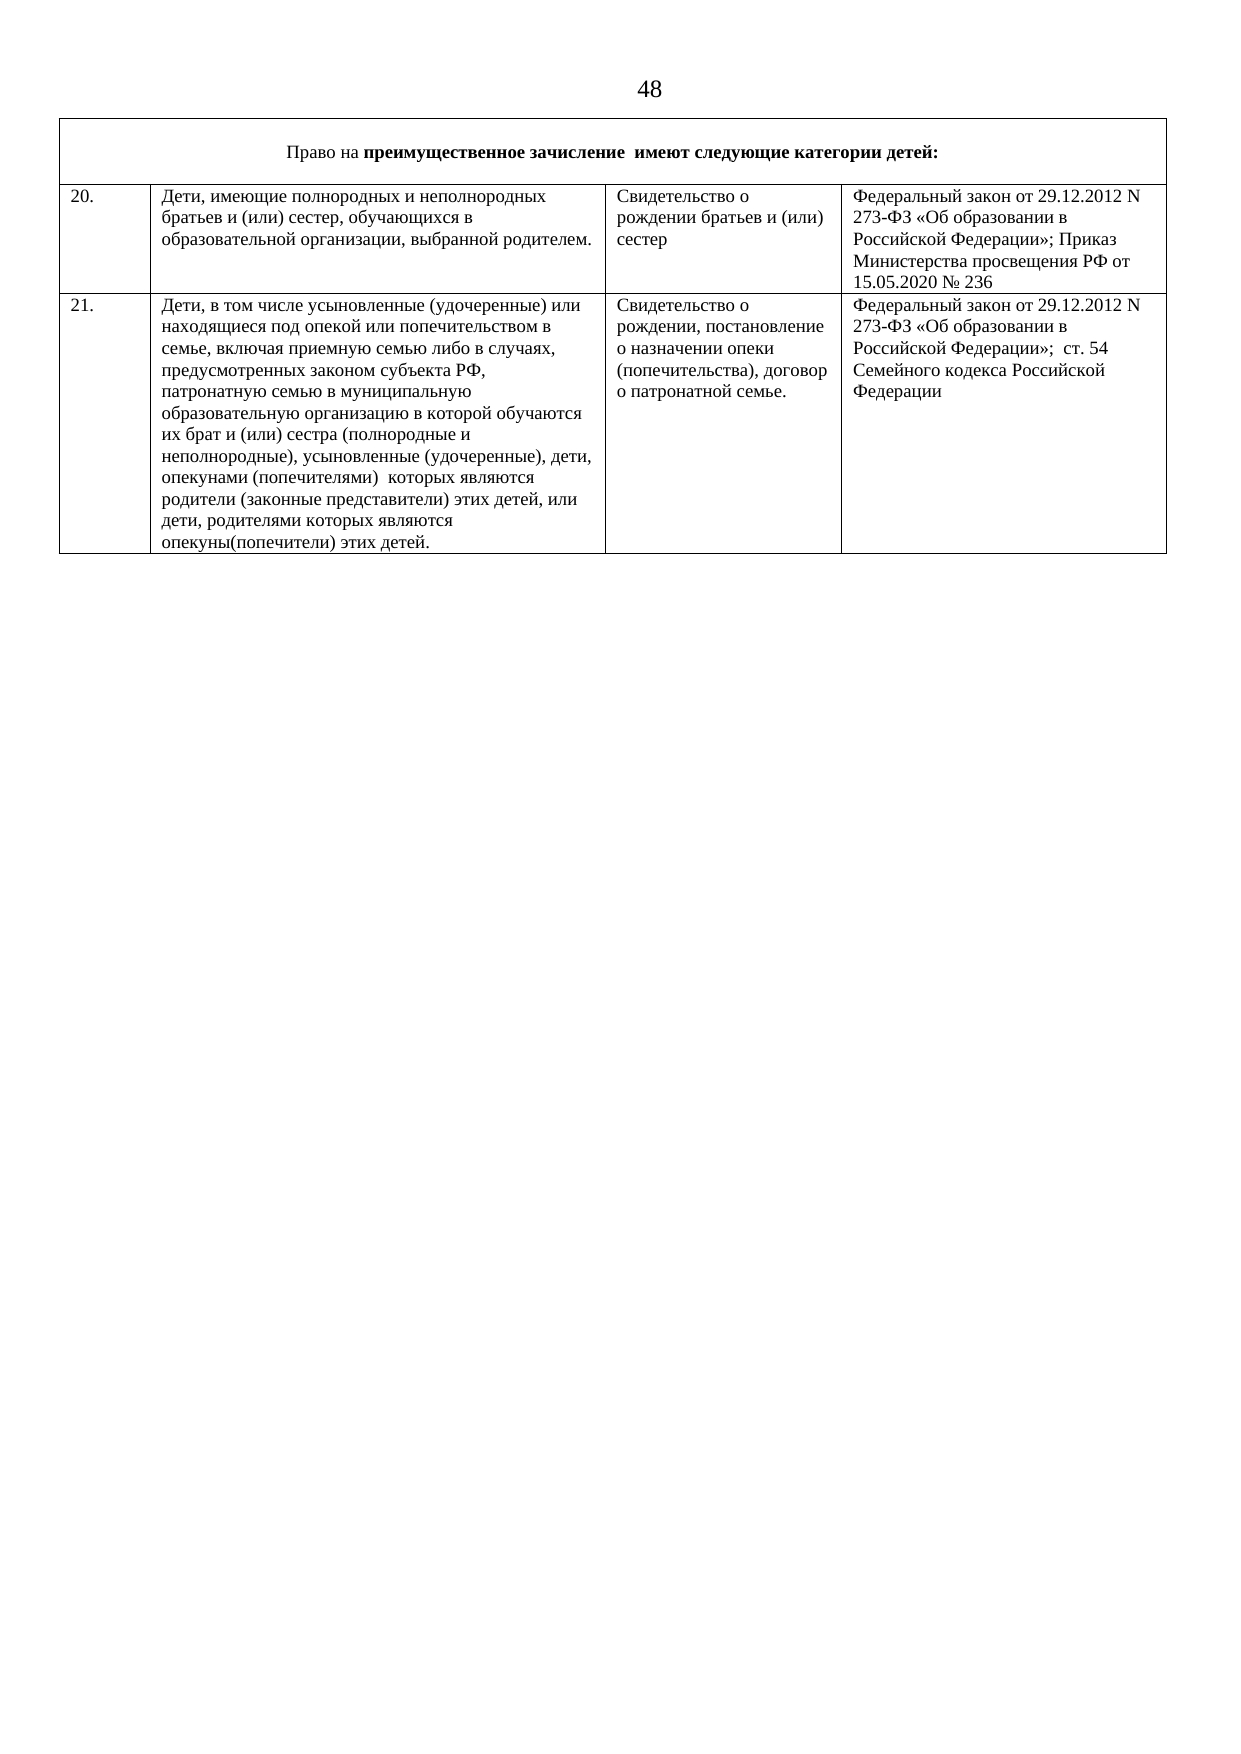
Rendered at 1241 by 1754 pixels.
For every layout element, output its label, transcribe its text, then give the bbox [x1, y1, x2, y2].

table_cell [60, 185, 150, 293]
table_cell Федеральный закон от 29.12.2012 N 273-ФЗ «Об образовании в Российской Федерации»; ст. 54 Семейного кодекса Российской Федерации [842, 294, 1166, 552]
table_cell Дети, имеющие полнородных и неполнородных братьев и (или) сестер, обучающихся в образовательной организации, выбранной родителем. [151, 185, 605, 293]
table_cell Свидетельство о рождении братьев и (или) сестер [606, 185, 841, 293]
table_cell Дети, в том числе усыновленные (удочеренные) или находящиеся под опекой или попечительством в семье, включая приемную семью либо в случаях, предусмотренных законом субъекта РФ, патронатную семью в муниципальную образовательную организацию в которой обучаются их брат и (или) сестра (полнородные и неполнородные), усыновленные (удочеренные), дети, опекунами (попечителями) которых являются родители (законные представители) этих детей, или дети, родителями которых являются опекуны(попечители) этих детей. [151, 294, 605, 552]
table_cell Федеральный закон от 29.12.2012 N 273-ФЗ «Об образовании в Российской Федерации»; Приказ Министерства просвещения РФ от 15.05.2020 № 236 [842, 185, 1166, 293]
table_cell Свидетельство о рождении, постановление о назначении опеки (попечительства), договор о патронатной семье. [606, 294, 841, 552]
table_cell Право на преимущественное зачисление имеют следующие категории детей: [60, 119, 1166, 184]
table_cell [60, 294, 150, 552]
